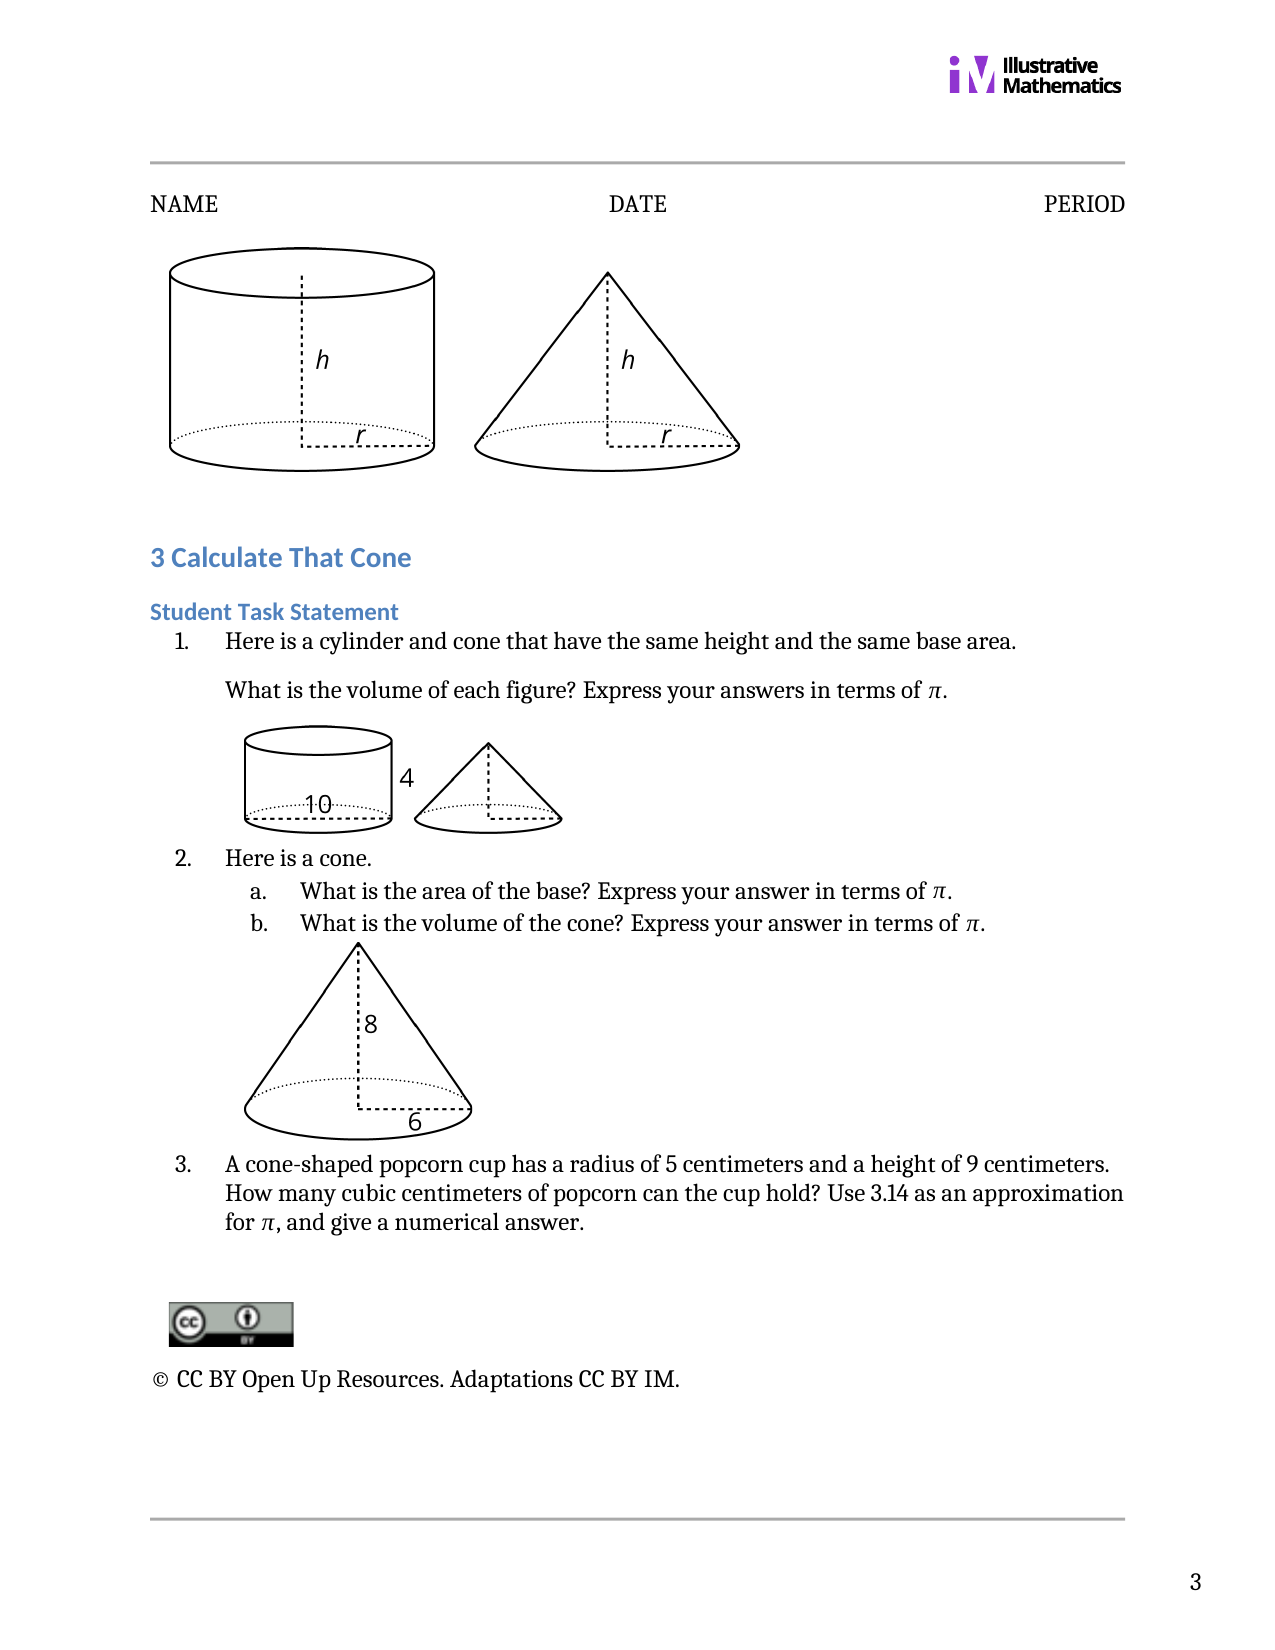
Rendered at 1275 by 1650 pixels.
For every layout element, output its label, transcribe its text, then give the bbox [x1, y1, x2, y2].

list Here is a cylinder and cone that have the same height and the same base area. [175, 627, 1125, 655]
list What is the area of the base? Express your answer in terms of . [250, 877, 1125, 905]
list What is the volume of the cone? Express your answer in terms of . [250, 909, 1125, 938]
picture [243, 941, 473, 1141]
picture [243, 725, 563, 834]
text © CC BY Open Up Resources. Adaptations CC BY IM. [150, 1365, 1125, 1394]
list Here is a cone. [175, 844, 1125, 873]
list A cone-shaped popcorn cup has a radius of 5 centimeters and a height of 9 centimeters. How many cubic centimeters of popcorn can the cup hold? Use 3.14 as an approximation for , and give a numerical answer. [175, 1150, 1125, 1236]
picture [168, 1302, 294, 1347]
subtitle Student Task Statement [150, 596, 1125, 627]
picture [949, 55, 1121, 93]
list What is the volume of each figure? Express your answers in terms of . [175, 676, 1125, 705]
subtitle 3 Calculate That Cone [150, 539, 1125, 575]
picture [168, 247, 741, 472]
